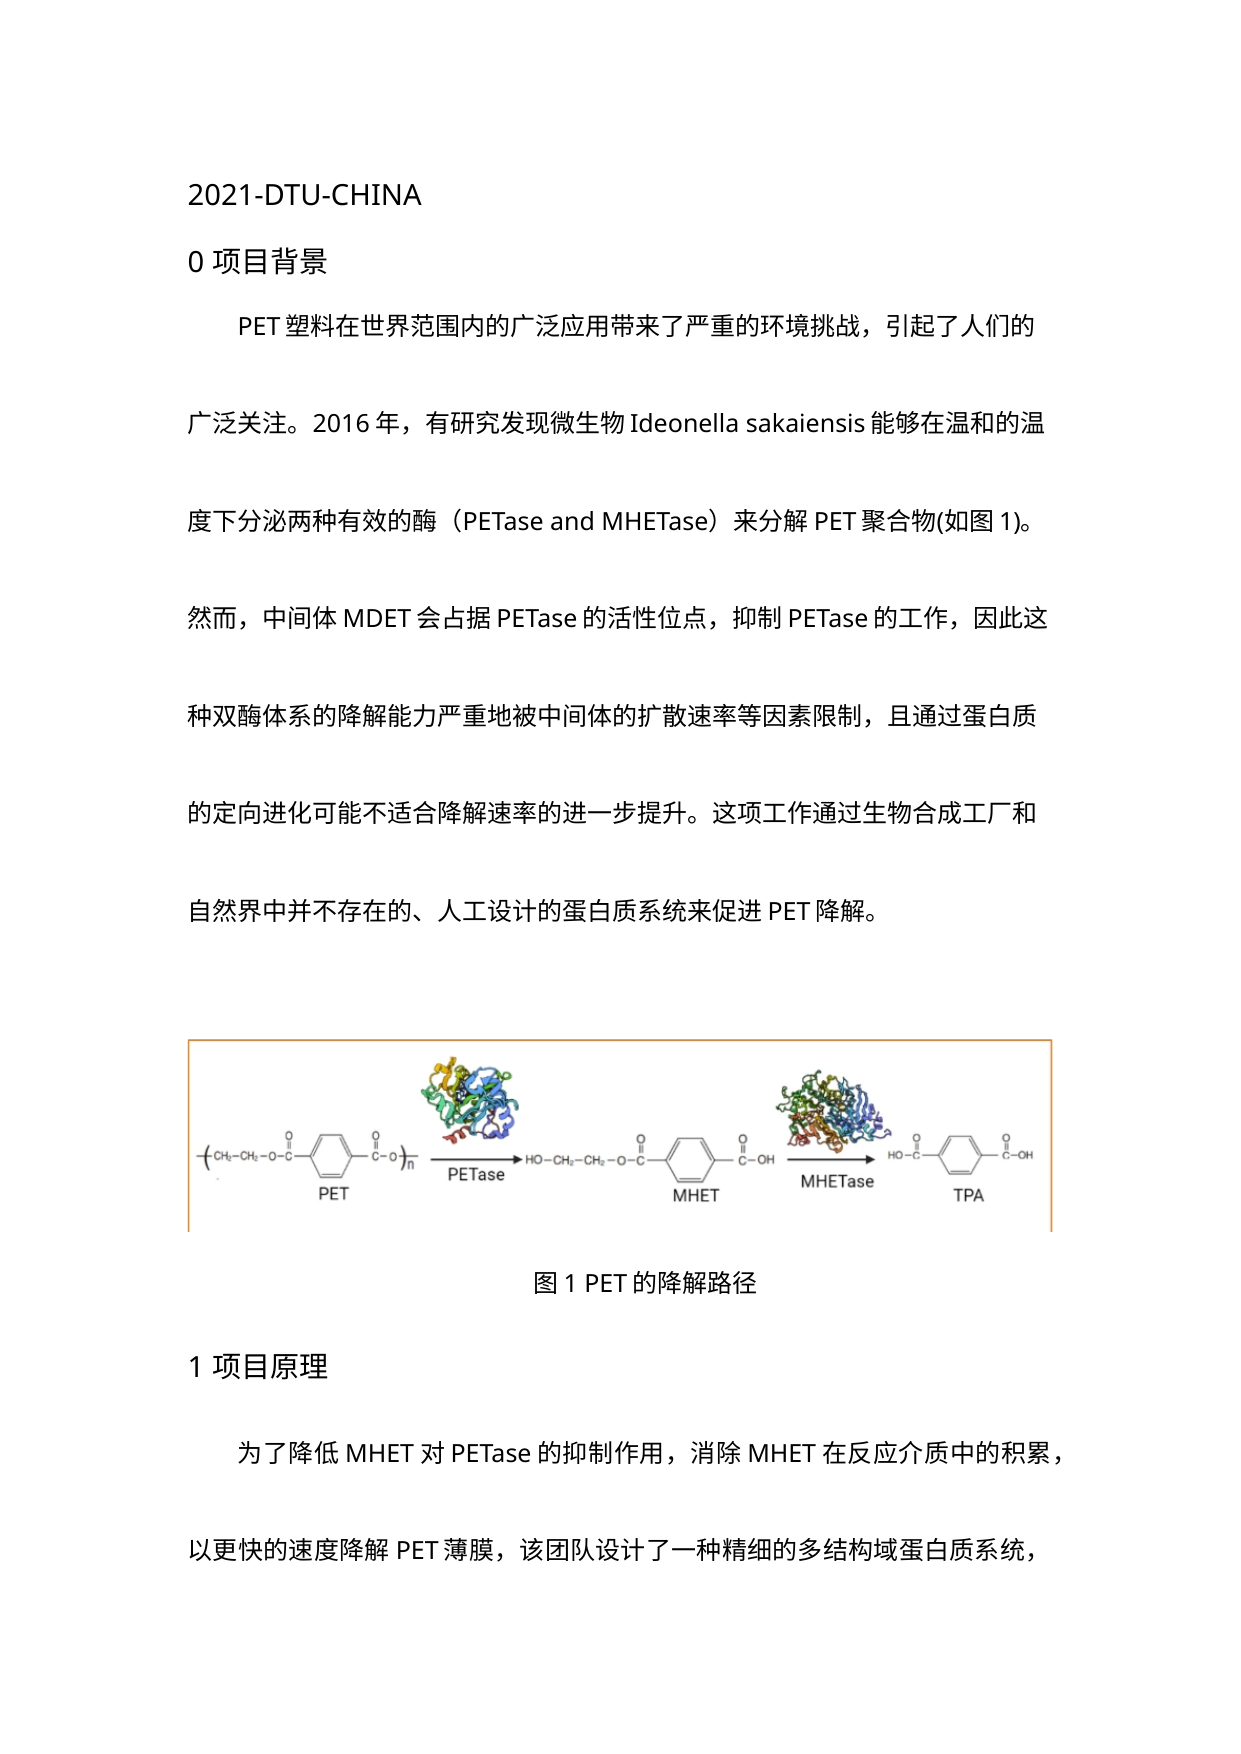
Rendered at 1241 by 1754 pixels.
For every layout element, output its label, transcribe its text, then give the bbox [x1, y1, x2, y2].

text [187, 1419, 1053, 1581]
text PET塑料在世界范围内的广泛应用带来了严重的环境挑战，引起了人们的广泛关注。2016年，有研究发现微生物Ideonella sakaiensis能够在温和的温度下分泌两种有效的酶（PETase and MHETase）来分解PET聚合物(如图1)。然而，中间体MDET会占据PETase的活性位点，抑制PETase的工作，因此这种双酶体系的降解能力严重地被中间体的扩散速率等因素限制，且通过蛋白质的定向进化可能不适合降解速率的进一步提升。这项工作通过生物合成工厂和自然界中并不存在的、人工设计的蛋白质系统来促进PET降解。 [187, 292, 1053, 1039]
text 图1 PET的降解路径 [187, 1249, 1053, 1314]
text 0 项目背景 [187, 227, 1053, 292]
text 2021-DTU-CHINA [187, 162, 1053, 227]
text 1 项目原理 [187, 1332, 1053, 1397]
picture [187, 1039, 1053, 1232]
